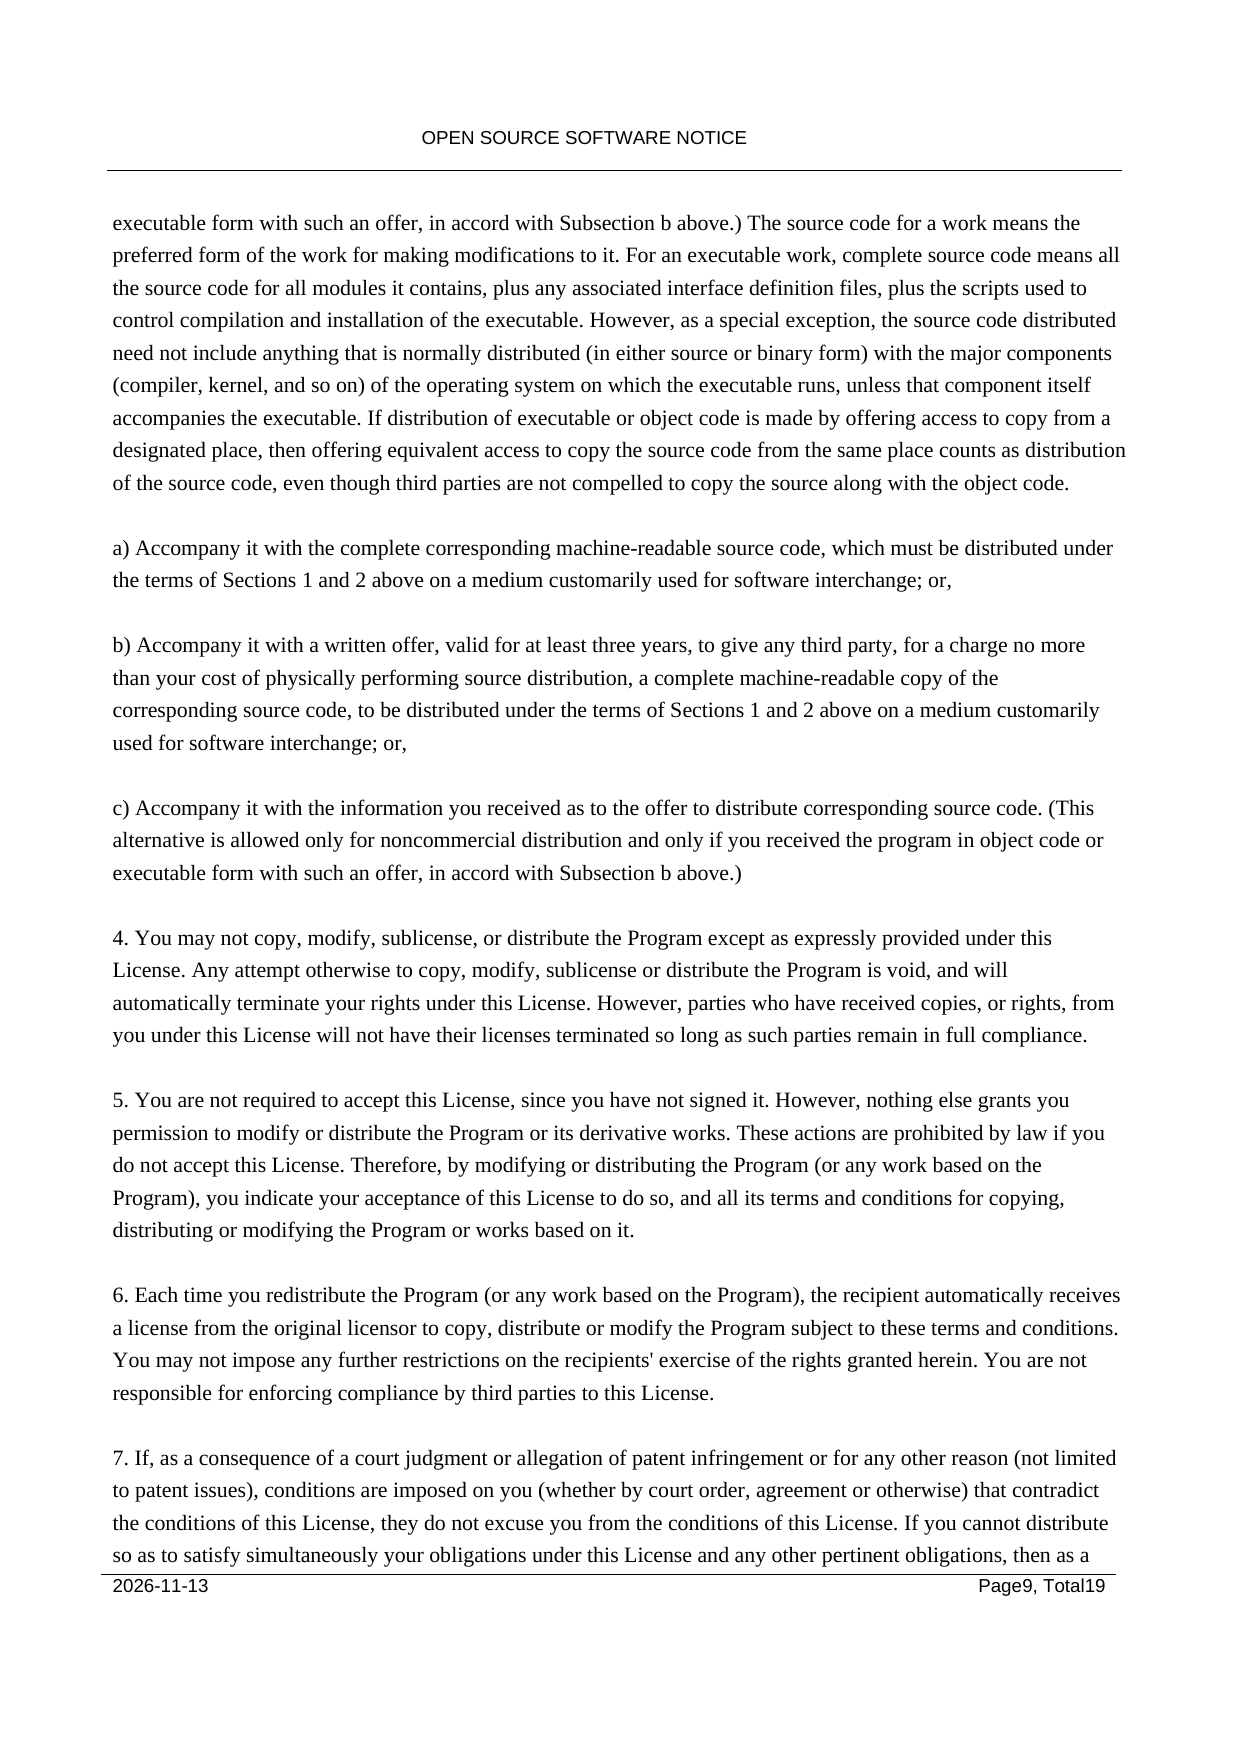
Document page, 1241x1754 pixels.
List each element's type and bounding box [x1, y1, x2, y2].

text [112, 206, 1128, 1571]
